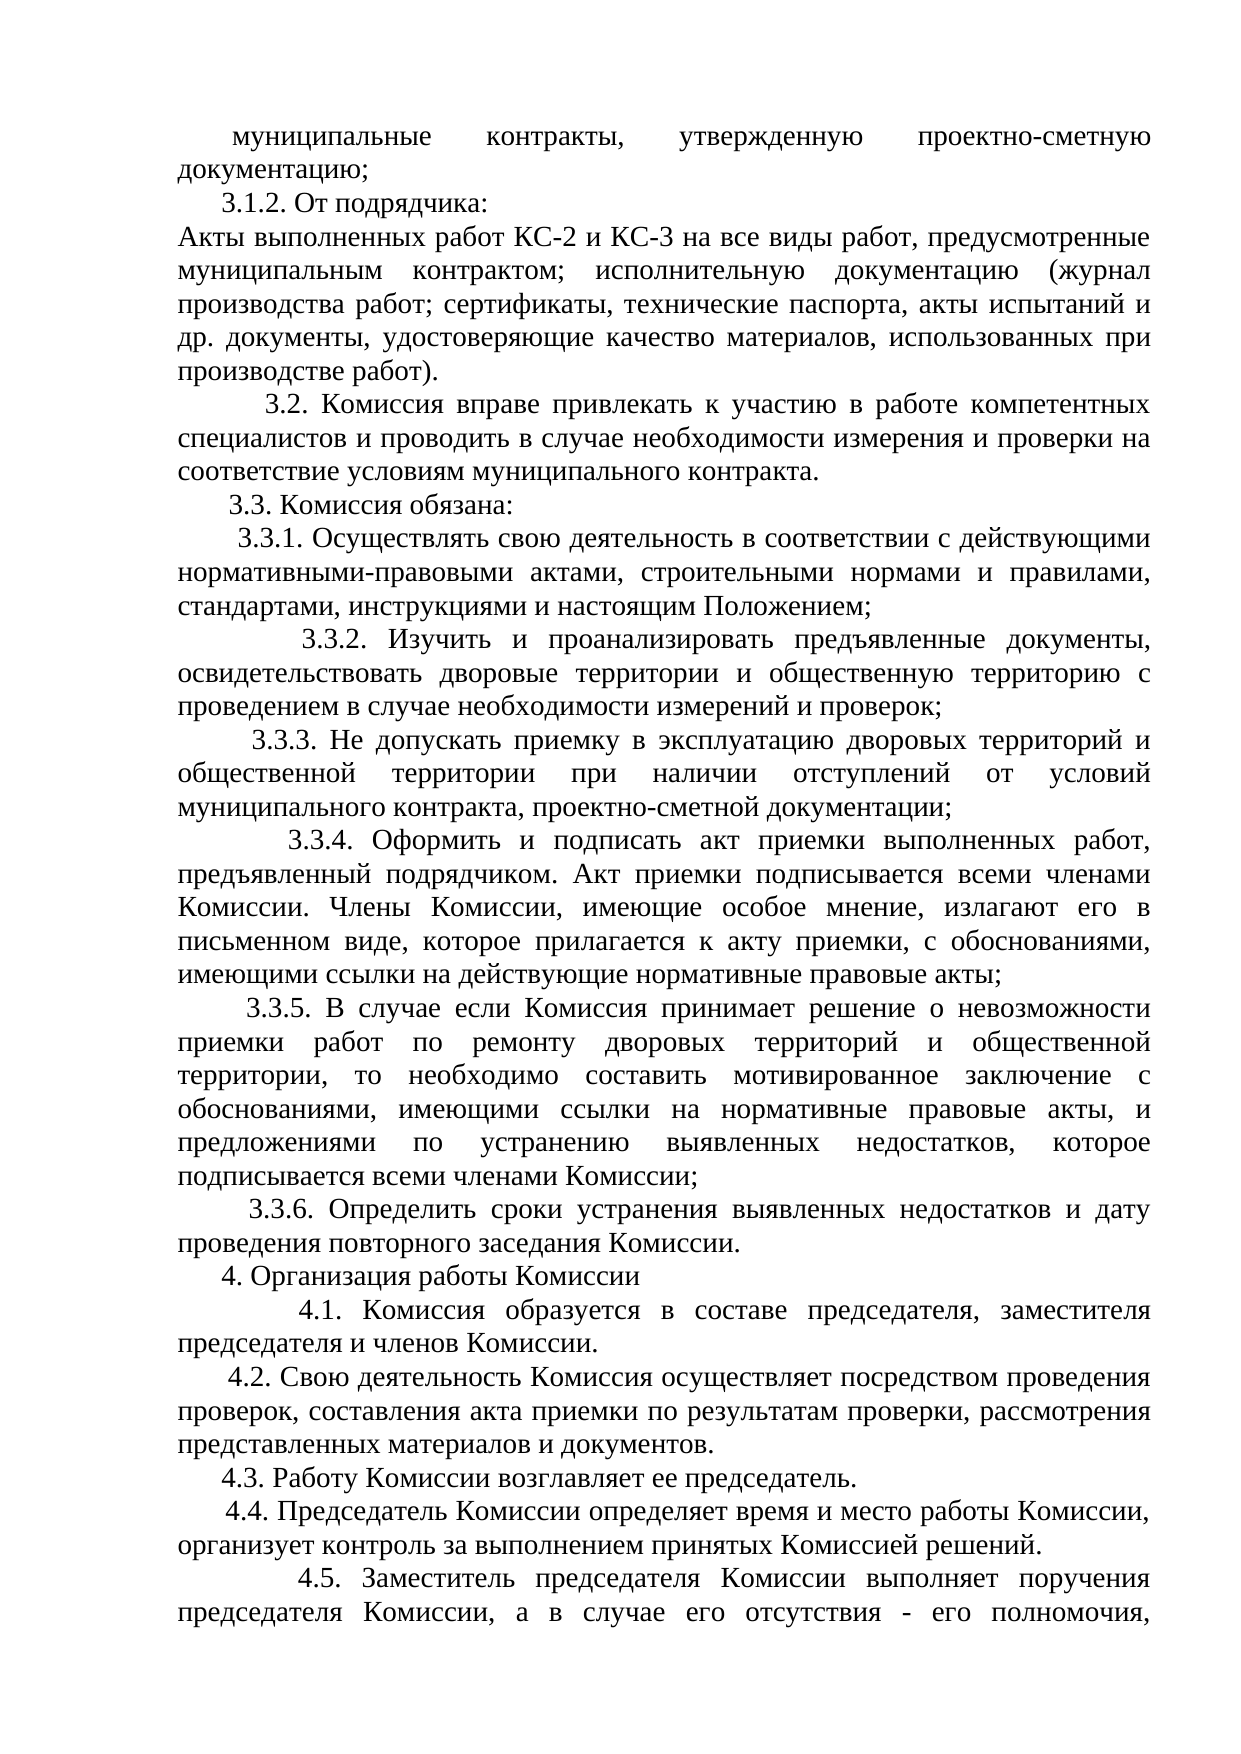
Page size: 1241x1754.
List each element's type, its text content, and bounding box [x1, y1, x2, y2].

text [177, 1560, 1152, 1627]
text 3.3.4. Оформить и подписать акт приемки выполненных работ, предъявленный подрядчиком. Акт приемки подписывается всеми членами Комиссии. Члены Комиссии, имеющие особое мнение, излагают его в письменном виде, которое прилагается к акту приемки, с обоснованиями, имеющими ссылки на действующие нормативные правовые акты; [177, 822, 1152, 990]
text муниципальные контракты, утвержденную проектно-сметную документацию; [177, 118, 1152, 185]
text 3.3. Комиссия обязана: [177, 487, 1152, 521]
text 3.3.1. Осуществлять свою деятельность в соответствии с действующими нормативными-правовыми актами, строительными нормами и правилами, стандартами, инструкциями и настоящим Положением; [177, 521, 1152, 621]
text 4.3. Работу Комиссии возглавляет ее председатель. [177, 1460, 1152, 1493]
text 3.3.3. Не допускать приемку в эксплуатацию дворовых территорий и общественной территории при наличии отступлений от условий муниципального контракта, проектно-сметной документации; [177, 722, 1152, 822]
text 3.3.5. В случае если Комиссия принимает решение о невозможности приемки работ по ремонту дворовых территорий и общественной территории, то необходимо составить мотивированное заключение с обоснованиями, имеющими ссылки на нормативные правовые акты, и предложениями по устранению выявленных недостатков, которое подписывается всеми членами Комиссии; [177, 990, 1152, 1191]
text 3.2. Комиссия вправе привлекать к участию в работе компетентных специалистов и проводить в случае необходимости измерения и проверки на соответствие условиям муниципального контракта. [177, 386, 1152, 487]
text 3.1.2. От подрядчика: [177, 185, 1152, 219]
text 3.3.6. Определить сроки устранения выявленных недостатков и дату проведения повторного заседания Комиссии. [177, 1191, 1152, 1258]
text 4.4. Председатель Комиссии определяет время и место работы Комиссии, организует контроль за выполнением принятых Комиссией решений. [177, 1493, 1152, 1560]
text 3.3.2. Изучить и проанализировать предъявленные документы, освидетельствовать дворовые территории и общественную территорию с проведением в случае необходимости измерений и проверок; [177, 621, 1152, 722]
text 4.1. Комиссия образуется в составе председателя, заместителя председателя и членов Комиссии. [177, 1292, 1152, 1359]
text 4. Организация работы Комиссии [177, 1258, 1152, 1292]
text Акты выполненных работ КС-2 и КС-3 на все виды работ, предусмотренные муниципальным контрактом; исполнительную документацию (журнал производства работ; сертификаты, технические паспорта, акты испытаний и др. документы, удостоверяющие качество материалов, использованных при производстве работ). [177, 219, 1152, 386]
text 4.2. Свою деятельность Комиссия осуществляет посредством проведения проверок, составления акта приемки по результатам проверки, рассмотрения представленных материалов и документов. [177, 1359, 1152, 1460]
